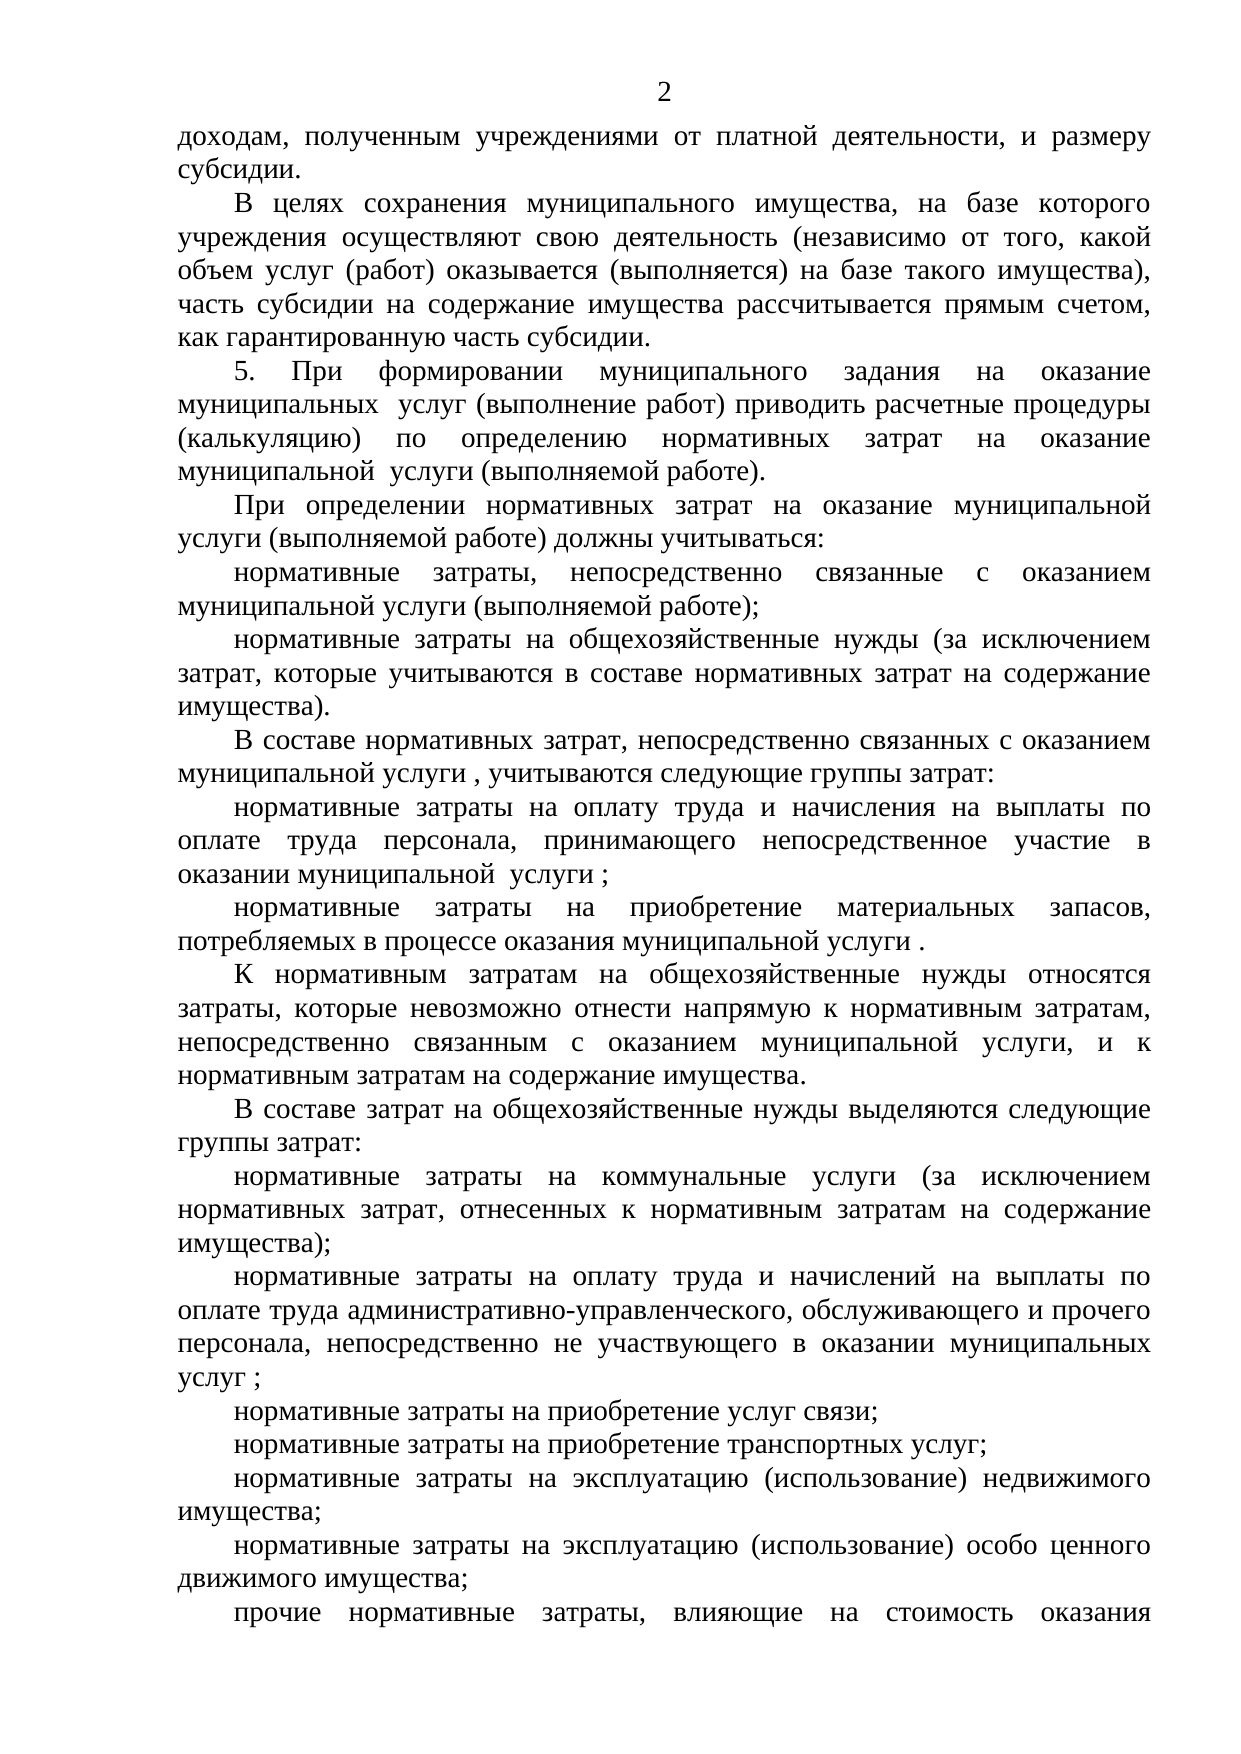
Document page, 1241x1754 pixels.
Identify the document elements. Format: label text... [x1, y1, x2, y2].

text К нормативным затратам на общехозяйственные нужды относятся затраты, которые невозможно отнести напрямую к нормативным затратам, непосредственно связанным с оказанием муниципальной услуги, и к нормативным затратам на содержание имущества. [177, 957, 1152, 1091]
text В составе затрат на общехозяйственные нужды выделяются следующие группы затрат: [177, 1091, 1152, 1158]
text нормативные затраты на эксплуатацию (использование) недвижимого имущества; [177, 1460, 1152, 1527]
text При определении нормативных затрат на оказание муниципальной услуги (выполняемой работе) должны учитываться: [177, 487, 1152, 554]
text 5. При формировании муниципального задания на оказание муниципальных услуг (выполнение работ) приводить расчетные процедуры (калькуляцию) по определению нормативных затрат на оказание муниципальной услуги (выполняемой работе). [177, 353, 1152, 487]
text В составе нормативных затрат, непосредственно связанных с оказанием муниципальной услуги , учитываются следующие группы затрат: [177, 722, 1152, 789]
text нормативные затраты на общехозяйственные нужды (за исключением затрат, которые учитываются в составе нормативных затрат на содержание имущества). [177, 621, 1152, 722]
text В целях сохранения муниципального имущества, на базе которого учреждения осуществляют свою деятельность (независимо от того, какой объем услуг (работ) оказывается (выполняется) на базе такого имущества), часть субсидии на содержание имущества рассчитывается прямым счетом, как гарантированную часть субсидии. [177, 185, 1152, 353]
text нормативные затраты на коммунальные услуги (за исключением нормативных затрат, отнесенных к нормативным затратам на содержание имущества); [177, 1158, 1152, 1258]
text нормативные затраты на оплату труда и начисления на выплаты по оплате труда персонала, принимающего непосредственное участие в оказании муниципальной услуги ; [177, 789, 1152, 889]
text нормативные затраты на приобретение услуг связи; [177, 1393, 1152, 1426]
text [177, 1594, 1152, 1627]
text нормативные затраты, непосредственно связанные с оказанием муниципальной услуги (выполняемой работе); [177, 554, 1152, 621]
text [177, 118, 1152, 185]
text нормативные затраты на эксплуатацию (использование) особо ценного движимого имущества; [177, 1527, 1152, 1594]
text нормативные затраты на оплату труда и начислений на выплаты по оплате труда административно-управленческого, обслуживающего и прочего персонала, непосредственно не участвующего в оказании муниципальных услуг ; [177, 1258, 1152, 1393]
text нормативные затраты на приобретение транспортных услуг; [177, 1426, 1152, 1460]
text нормативные затраты на приобретение материальных запасов, потребляемых в процессе оказания муниципальной услуги . [177, 889, 1152, 957]
